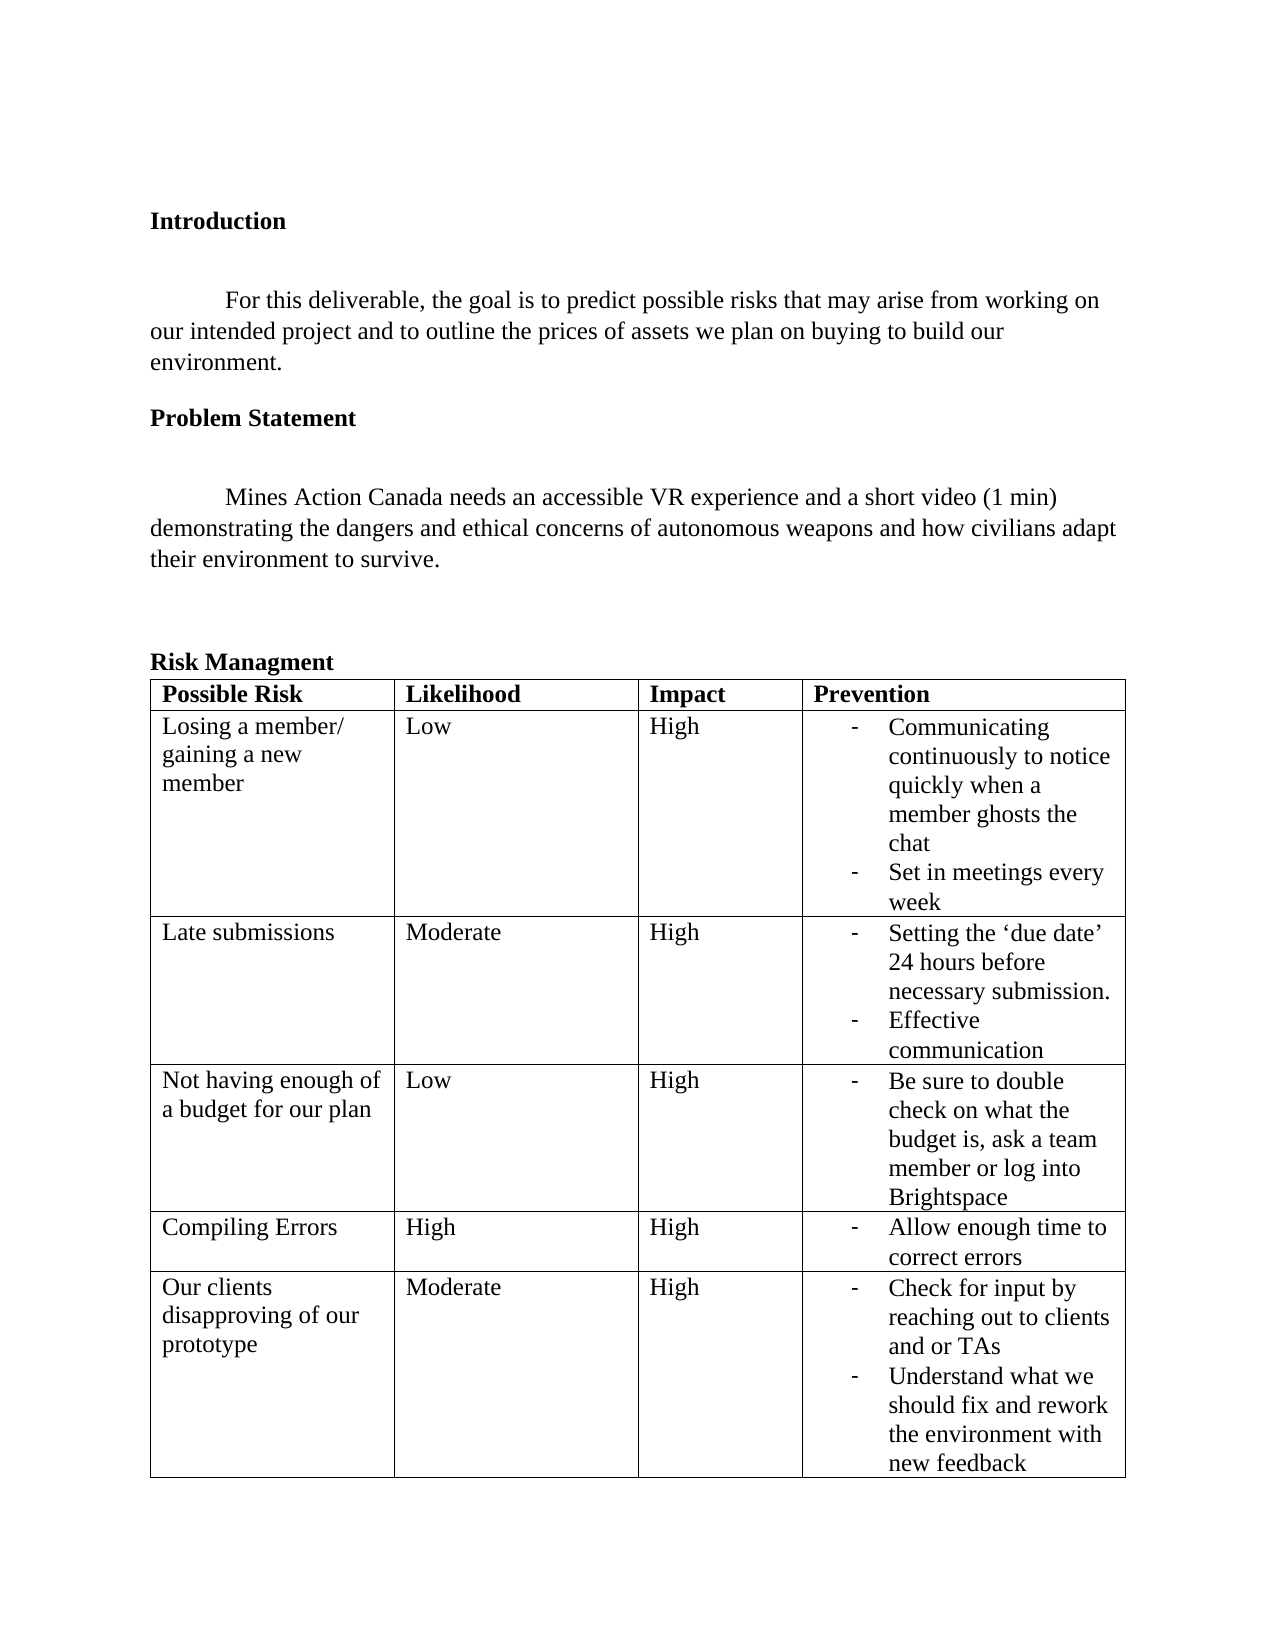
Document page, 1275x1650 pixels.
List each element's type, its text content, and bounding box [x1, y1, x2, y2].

text For this deliverable, the goal is to predict possible risks that may arise from working on our intended project and to outline the prices of assets we plan on buying to build our environment. [150, 285, 1125, 376]
text Mines Action Canada needs an accessible VR experience and a short video (1 min) demonstrating the dangers and ethical concerns of autonomous weapons and how civilians adapt their environment to survive. [150, 482, 1125, 572]
table_header Likelihood [395, 680, 638, 710]
table_cell High [639, 1065, 802, 1211]
subtitle Introduction [150, 206, 1125, 235]
table_cell High [395, 1212, 638, 1271]
table_header Prevention [803, 680, 1125, 710]
table_cell Check for input by reaching out to clients and or TAs Understand what we should fix and rework the environment with new feedback [803, 1272, 1125, 1477]
table_cell Be sure to double check on what the budget is, ask a team member or log into Brightspace [803, 1065, 1125, 1211]
subtitle Risk Managment [150, 647, 1125, 676]
table_cell High [639, 1272, 802, 1477]
subtitle Problem Statement [150, 403, 1125, 432]
table_cell Compiling Errors [151, 1212, 394, 1271]
table_cell Not having enough of a budget for our plan [151, 1065, 394, 1211]
table_header Possible Risk [151, 680, 394, 710]
table_cell Moderate [395, 917, 638, 1064]
table_cell Late submissions [151, 917, 394, 1064]
table_cell Losing a member/ gaining a new member [151, 711, 394, 916]
table_header Impact [639, 680, 802, 710]
table_cell Low [395, 711, 638, 916]
table_cell Setting the ‘due date’ 24 hours before necessary submission. Effective communication [803, 917, 1125, 1064]
table_cell High [639, 1212, 802, 1271]
table_cell High [639, 917, 802, 1064]
table_cell Moderate [395, 1272, 638, 1477]
table_cell Our clients disapproving of our prototype [151, 1272, 394, 1477]
table_cell Communicating continuously to notice quickly when a member ghosts the chat Set in meetings every week [803, 711, 1125, 916]
table_cell High [639, 711, 802, 916]
table_cell Allow enough time to correct errors [803, 1212, 1125, 1271]
table_cell Low [395, 1065, 638, 1211]
